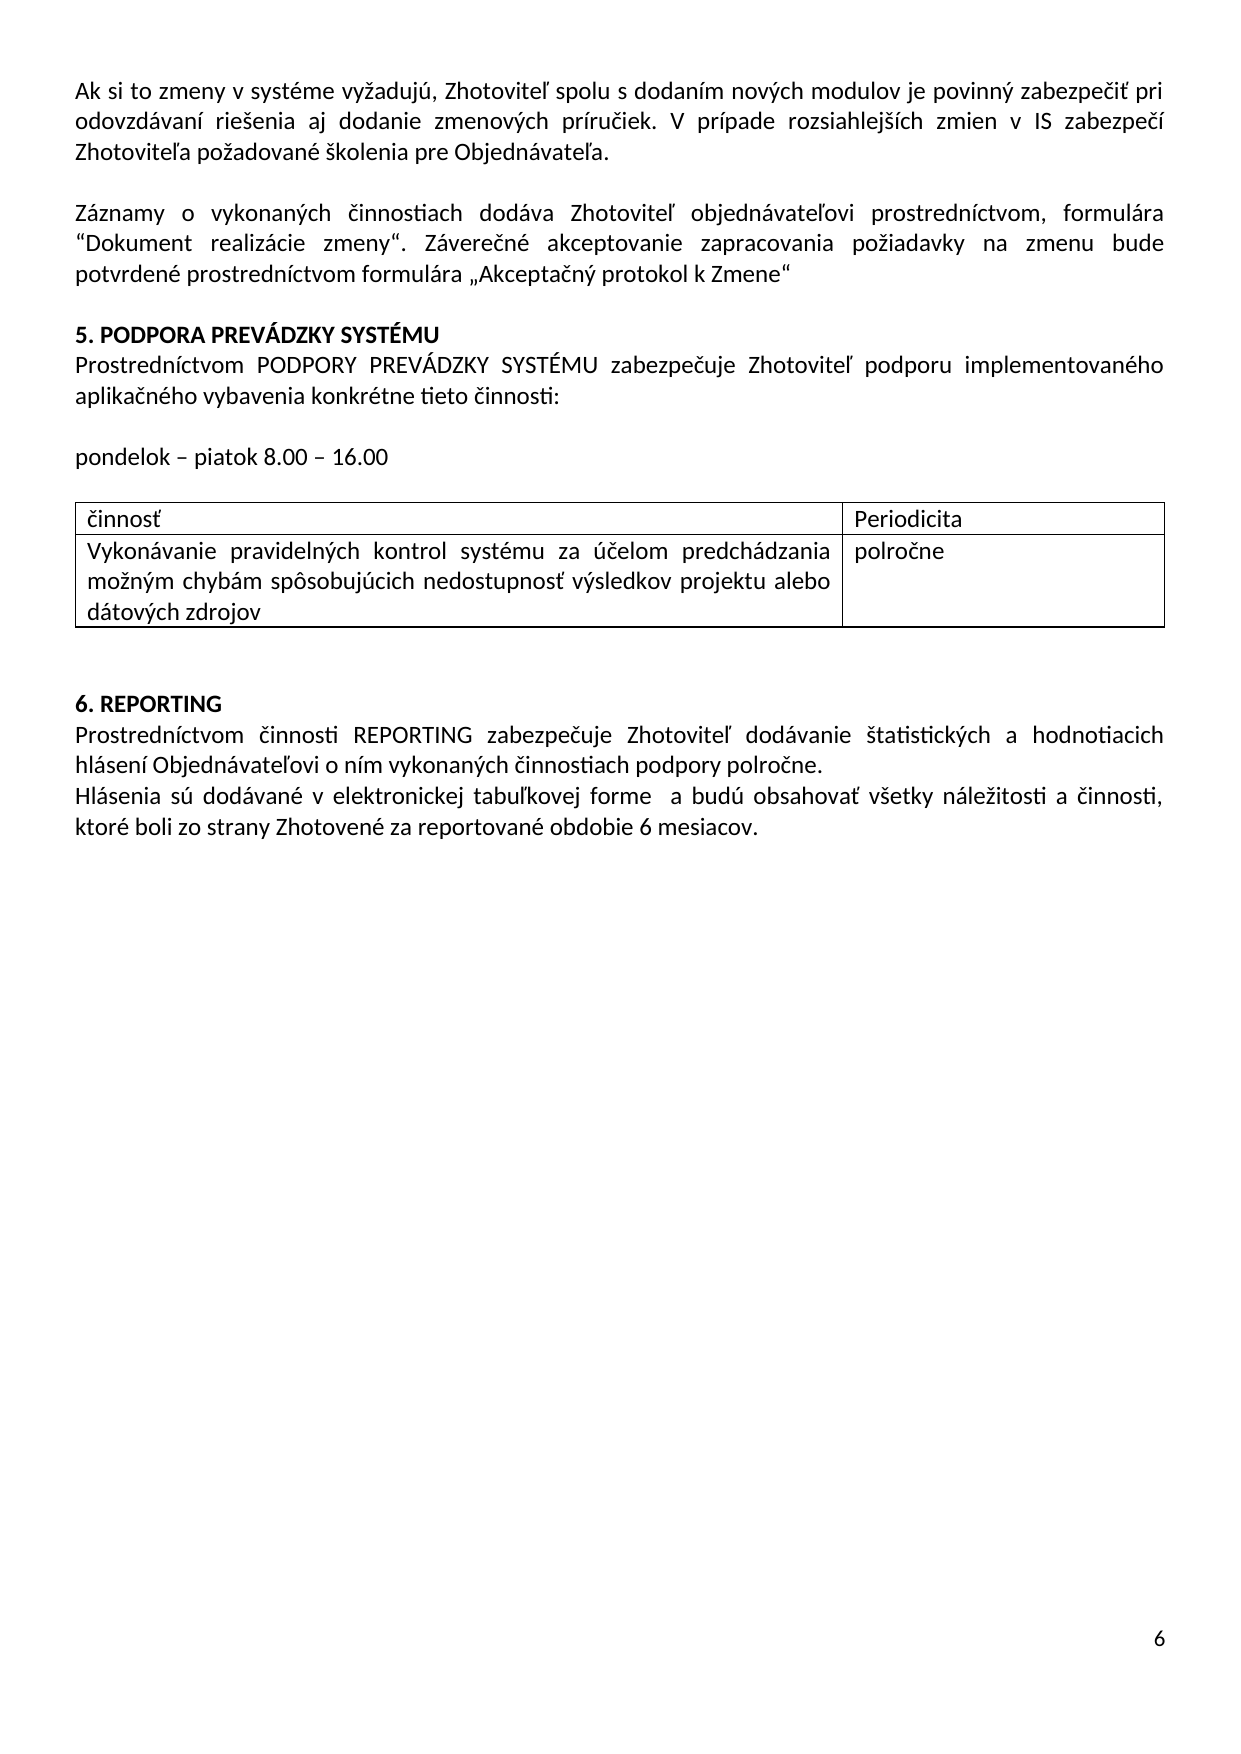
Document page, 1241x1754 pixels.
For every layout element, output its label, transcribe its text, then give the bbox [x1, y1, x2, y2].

text Záznamy o vykonaných činnostiach dodáva Zhotoviteľ objednávateľovi prostredníctvom, formulára “Dokument realizácie zmeny“. Záverečné akceptovanie zapracovania požiadavky na zmenu bude potvrdené prostredníctvom formulára „Akceptačný protokol k Zmene“ [75, 197, 1165, 289]
table_header Periodicita [843, 503, 1164, 534]
text Prostredníctvom činnosti REPORTING zabezpečuje Zhotoviteľ dodávanie štatistických a hodnotiacich hlásení Objednávateľovi o ním vykonaných činnostiach podpory polročne. [75, 719, 1165, 780]
text 6. REPORTING [75, 688, 1165, 719]
text Prostredníctvom PODPORY PREVÁDZKY SYSTÉMU zabezpečuje Zhotoviteľ podporu implementovaného aplikačného vybavenia konkrétne tieto činnosti: [75, 350, 1165, 411]
table_cell polročne [843, 535, 1164, 626]
table_cell Vykonávanie pravidelných kontrol systému za účelom predchádzania možným chybám spôsobujúcich nedostupnosť výsledkov projektu alebo dátových zdrojov [76, 535, 842, 626]
table_header činnosť [76, 503, 842, 534]
text Ak si to zmeny v systéme vyžadujú, Zhotoviteľ spolu s dodaním nových modulov je povinný zabezpečiť pri odovzdávaní riešenia aj dodanie zmenových príručiek. V prípade rozsiahlejších zmien v IS zabezpečí Zhotoviteľa požadované školenia pre Objednávateľa. [75, 75, 1165, 167]
text Hlásenia sú dodávané v elektronickej tabuľkovej forme a budú obsahovať všetky náležitosti a činnosti, ktoré boli zo strany Zhotovené za reportované obdobie 6 mesiacov. [75, 780, 1165, 841]
text 5. PODPORA PREVÁDZKY SYSTÉMU [75, 319, 1165, 350]
text pondelok – piatok 8.00 – 16.00 [75, 441, 1165, 472]
